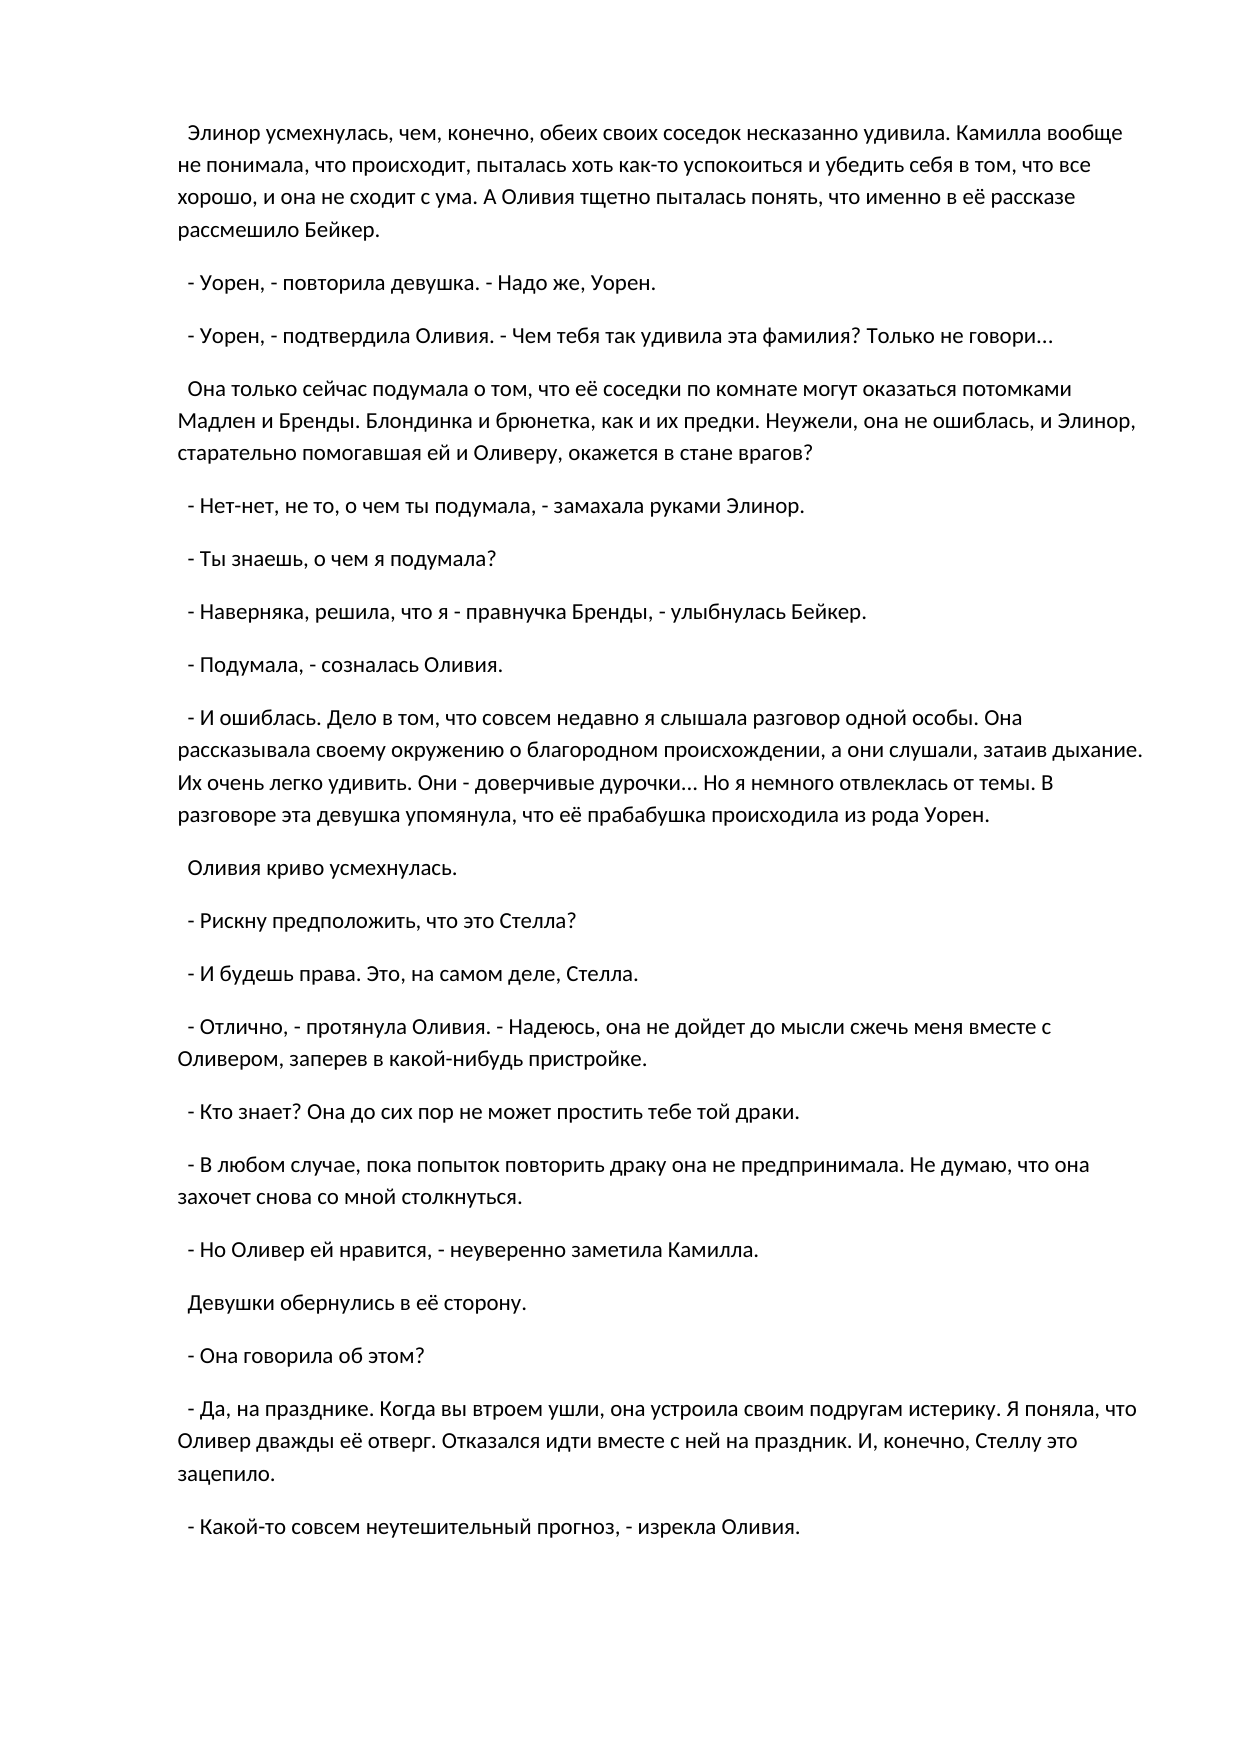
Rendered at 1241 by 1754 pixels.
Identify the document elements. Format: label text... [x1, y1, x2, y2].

text Девушки обернулись в её сторону. [177, 1288, 1152, 1316]
text Оливия криво усмехнулась. [177, 853, 1152, 881]
text - Рискну предположить, что это Стелла? [177, 906, 1152, 934]
text - Но Оливер ей нравится, - неуверенно заметила Камилла. [177, 1235, 1152, 1263]
text - Уорен, - повторила девушка. - Надо же, Уорен. [177, 268, 1152, 296]
text - Уорен, - подтвердила Оливия. - Чем тебя так удивила эта фамилия? Только не говори... [177, 321, 1152, 349]
text - Нет-нет, не то, о чем ты подумала, - замахала руками Элинор. [177, 491, 1152, 519]
text - И ошиблась. Дело в том, что совсем недавно я слышала разговор одной особы. Она рассказывала своему окружению о благородном происхождении, а они слушали, затаив дыхание. Их очень легко удивить. Они - доверчивые дурочки... Но я немного отвлеклась от темы. В разговоре эта девушка упомянула, что её прабабушка происходила из рода Уорен. [177, 703, 1152, 828]
text - Ты знаешь, о чем я подумала? [177, 544, 1152, 572]
text Она только сейчас подумала о том, что её соседки по комнате могут оказаться потомками Мадлен и Бренды. Блондинка и брюнетка, как и их предки. Неужели, она не ошиблась, и Элинор, старательно помогавшая ей и Оливеру, окажется в стане врагов? [177, 374, 1152, 466]
text - Наверняка, решила, что я - правнучка Бренды, - улыбнулась Бейкер. [177, 597, 1152, 625]
text - Какой-то совсем неутешительный прогноз, - изрекла Оливия. [177, 1512, 1152, 1540]
text - В любом случае, пока попыток повторить драку она не предпринимала. Не думаю, что она захочет снова со мной столкнуться. [177, 1150, 1152, 1210]
text - Подумала, - созналась Оливия. [177, 650, 1152, 678]
text - Да, на празднике. Когда вы втроем ушли, она устроила своим подругам истерику. Я поняла, что Оливер дважды её отверг. Отказался идти вместе с ней на праздник. И, конечно, Стеллу это зацепило. [177, 1394, 1152, 1487]
text - И будешь права. Это, на самом деле, Стелла. [177, 959, 1152, 987]
text Элинор усмехнулась, чем, конечно, обеих своих соседок несказанно удивила. Камилла вообще не понимала, что происходит, пыталась хоть как-то успокоиться и убедить себя в том, что все хорошо, и она не сходит с ума. А Оливия тщетно пыталась понять, что именно в её рассказе рассмешило Бейкер. [177, 118, 1152, 243]
text - Кто знает? Она до сих пор не может простить тебе той драки. [177, 1097, 1152, 1125]
text - Отлично, - протянула Оливия. - Надеюсь, она не дойдет до мысли сжечь меня вместе с Оливером, заперев в какой-нибудь пристройке. [177, 1012, 1152, 1072]
text - Она говорила об этом? [177, 1341, 1152, 1369]
